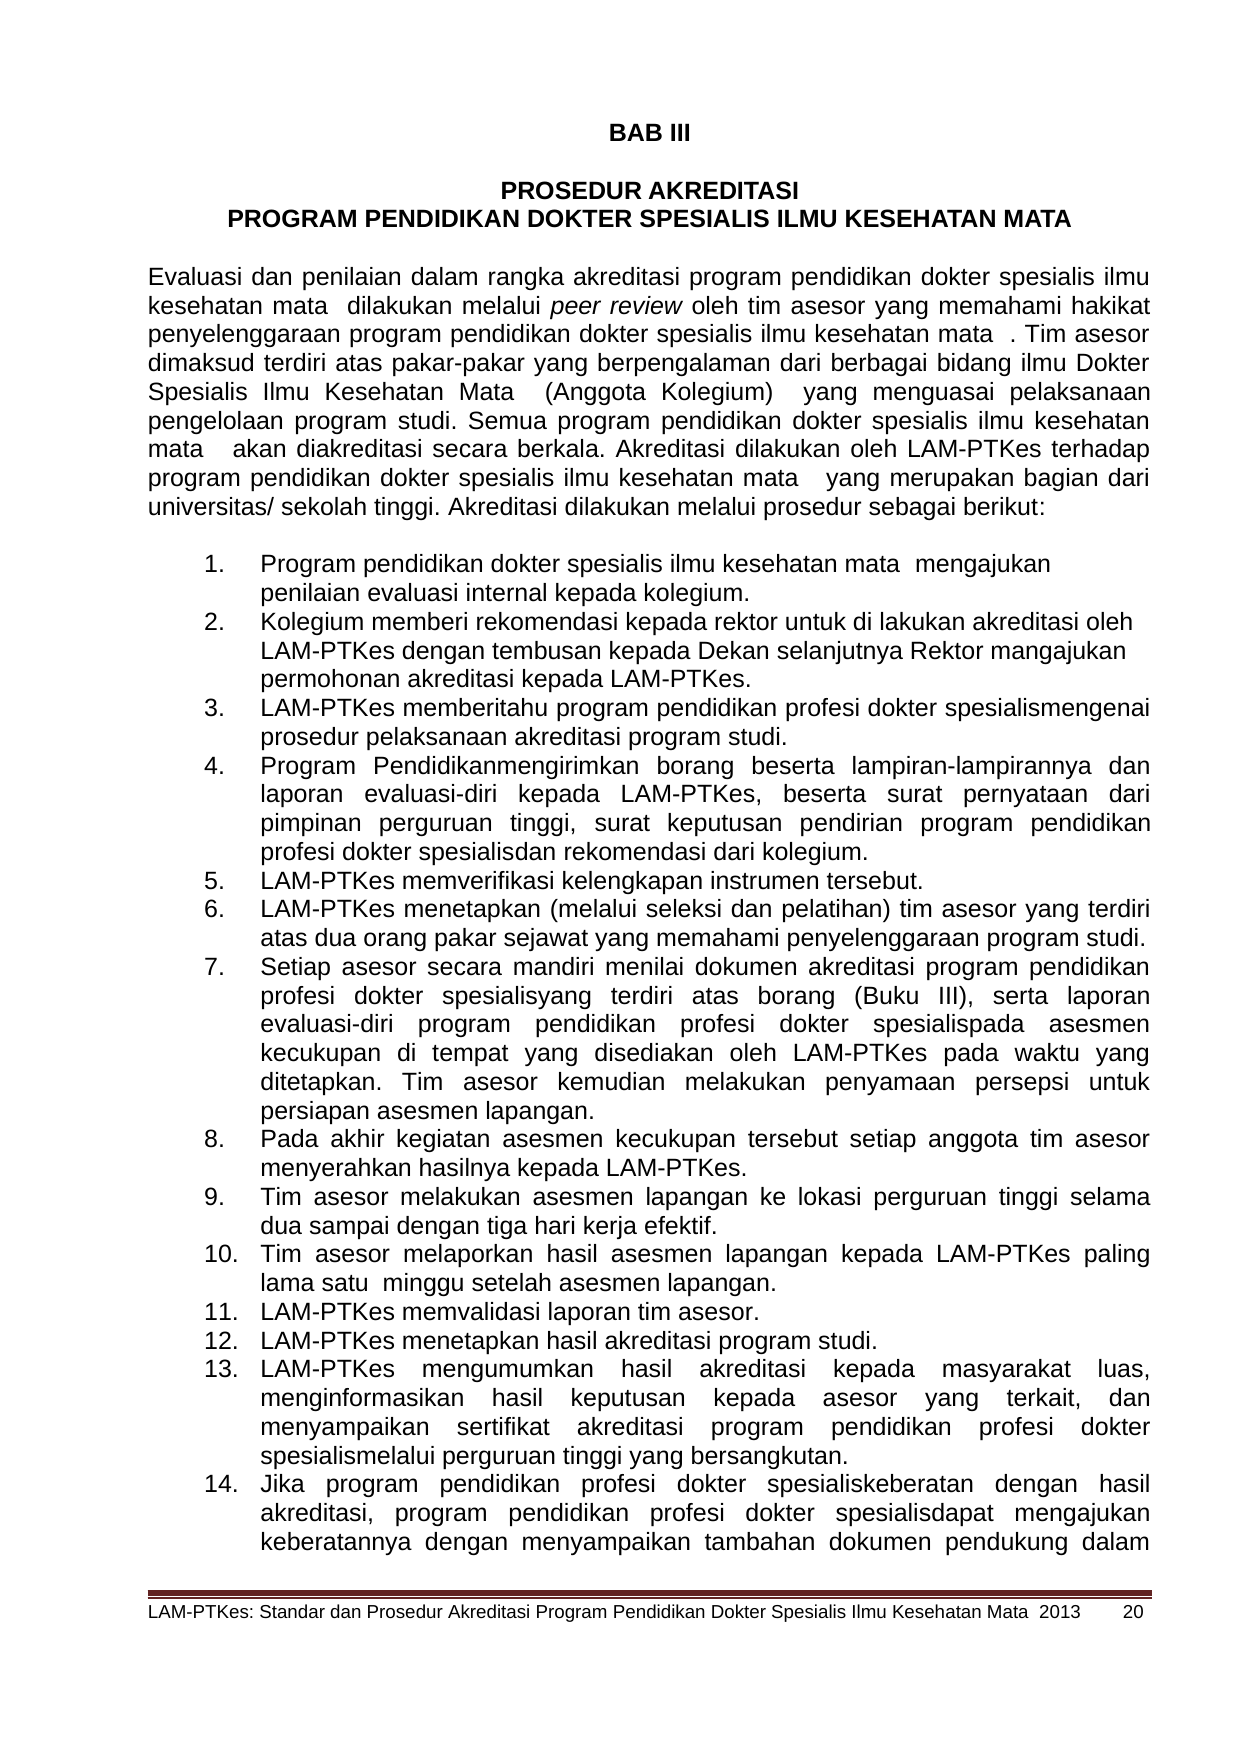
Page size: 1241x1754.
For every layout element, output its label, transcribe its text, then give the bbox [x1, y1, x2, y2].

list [204, 1469, 1152, 1556]
list LAM-PTKes memberitahu program pendidikan profesi dokter spesialismengenai prosedur pelaksanaan akreditasi program studi. [204, 693, 1152, 751]
list Pada akhir kegiatan asesmen kecukupan tersebut setiap anggota tim asesor menyerahkan hasilnya kepada LAM-PTKes. [204, 1124, 1152, 1182]
list LAM-PTKes menetapkan hasil akreditasi program studi. [204, 1326, 1152, 1354]
list LAM-PTKes memvalidasi laporan tim asesor. [204, 1297, 1152, 1326]
list Program pendidikan dokter spesialis ilmu kesehatan mata mengajukan penilaian evaluasi internal kepada kolegium. [204, 549, 1152, 607]
list LAM-PTKes menetapkan (melalui seleksi dan pelatihan) tim asesor yang terdiri atas dua orang pakar sejawat yang memahami penyelenggaraan program studi. [204, 894, 1152, 952]
text Evaluasi dan penilaian dalam rangka akreditasi program pendidikan dokter spesialis ilmu kesehatan mata dilakukan melalui peer review oleh tim asesor yang memahami hakikat penyelenggaraan program pendidikan dokter spesialis ilmu kesehatan mata . Tim asesor dimaksud terdiri atas pakar-pakar yang berpengalaman dari berbagai bidang ilmu Dokter Spesialis Ilmu Kesehatan Mata (Anggota Kolegium) yang menguasai pelaksanaan pengelolaan program studi. Semua program pendidikan dokter spesialis ilmu kesehatan mata akan diakreditasi secara berkala. Akreditasi dilakukan oleh LAM-PTKes terhadap program pendidikan dokter spesialis ilmu kesehatan mata yang merupakan bagian dari universitas/ sekolah tinggi. Akreditasi dilakukan melalui prosedur sebagai berikut: [148, 262, 1152, 521]
subtitle BAB III [148, 118, 1152, 147]
list Tim asesor melakukan asesmen lapangan ke lokasi perguruan tinggi selama dua sampai dengan tiga hari kerja efektif. [204, 1182, 1152, 1239]
subtitle PROSEDUR AKREDITASI [148, 176, 1152, 204]
subtitle PROGRAM PENDIDIKAN DOKTER SPESIALIS ILMU KESEHATAN MATA [148, 204, 1152, 233]
list Kolegium memberi rekomendasi kepada rektor untuk di lakukan akreditasi oleh LAM-PTKes dengan tembusan kepada Dekan selanjutnya Rektor mangajukan permohonan akreditasi kepada LAM-PTKes. [204, 607, 1152, 693]
list Setiap asesor secara mandiri menilai dokumen akreditasi program pendidikan profesi dokter spesialisyang terdiri atas borang (Buku III), serta laporan evaluasi-diri program pendidikan profesi dokter spesialispada asesmen kecukupan di tempat yang disediakan oleh LAM-PTKes pada waktu yang ditetapkan. Tim asesor kemudian melakukan penyamaan persepsi untuk persiapan asesmen lapangan. [204, 952, 1152, 1124]
list Tim asesor melaporkan hasil asesmen lapangan kepada LAM-PTKes paling lama satu minggu setelah asesmen lapangan. [204, 1239, 1152, 1297]
list LAM-PTKes mengumumkan hasil akreditasi kepada masyarakat luas, menginformasikan hasil keputusan kepada asesor yang terkait, dan menyampaikan sertifikat akreditasi program pendidikan profesi dokter spesialismelalui perguruan tinggi yang bersangkutan. [204, 1354, 1152, 1469]
list LAM-PTKes memverifikasi kelengkapan instrumen tersebut. [204, 866, 1152, 894]
list Program Pendidikanmengirimkan borang beserta lampiran-lampirannya dan laporan evaluasi-diri kepada LAM-PTKes, beserta surat pernyataan dari pimpinan perguruan tinggi, surat keputusan pendirian program pendidikan profesi dokter spesialisdan rekomendasi dari kolegium. [204, 751, 1152, 866]
